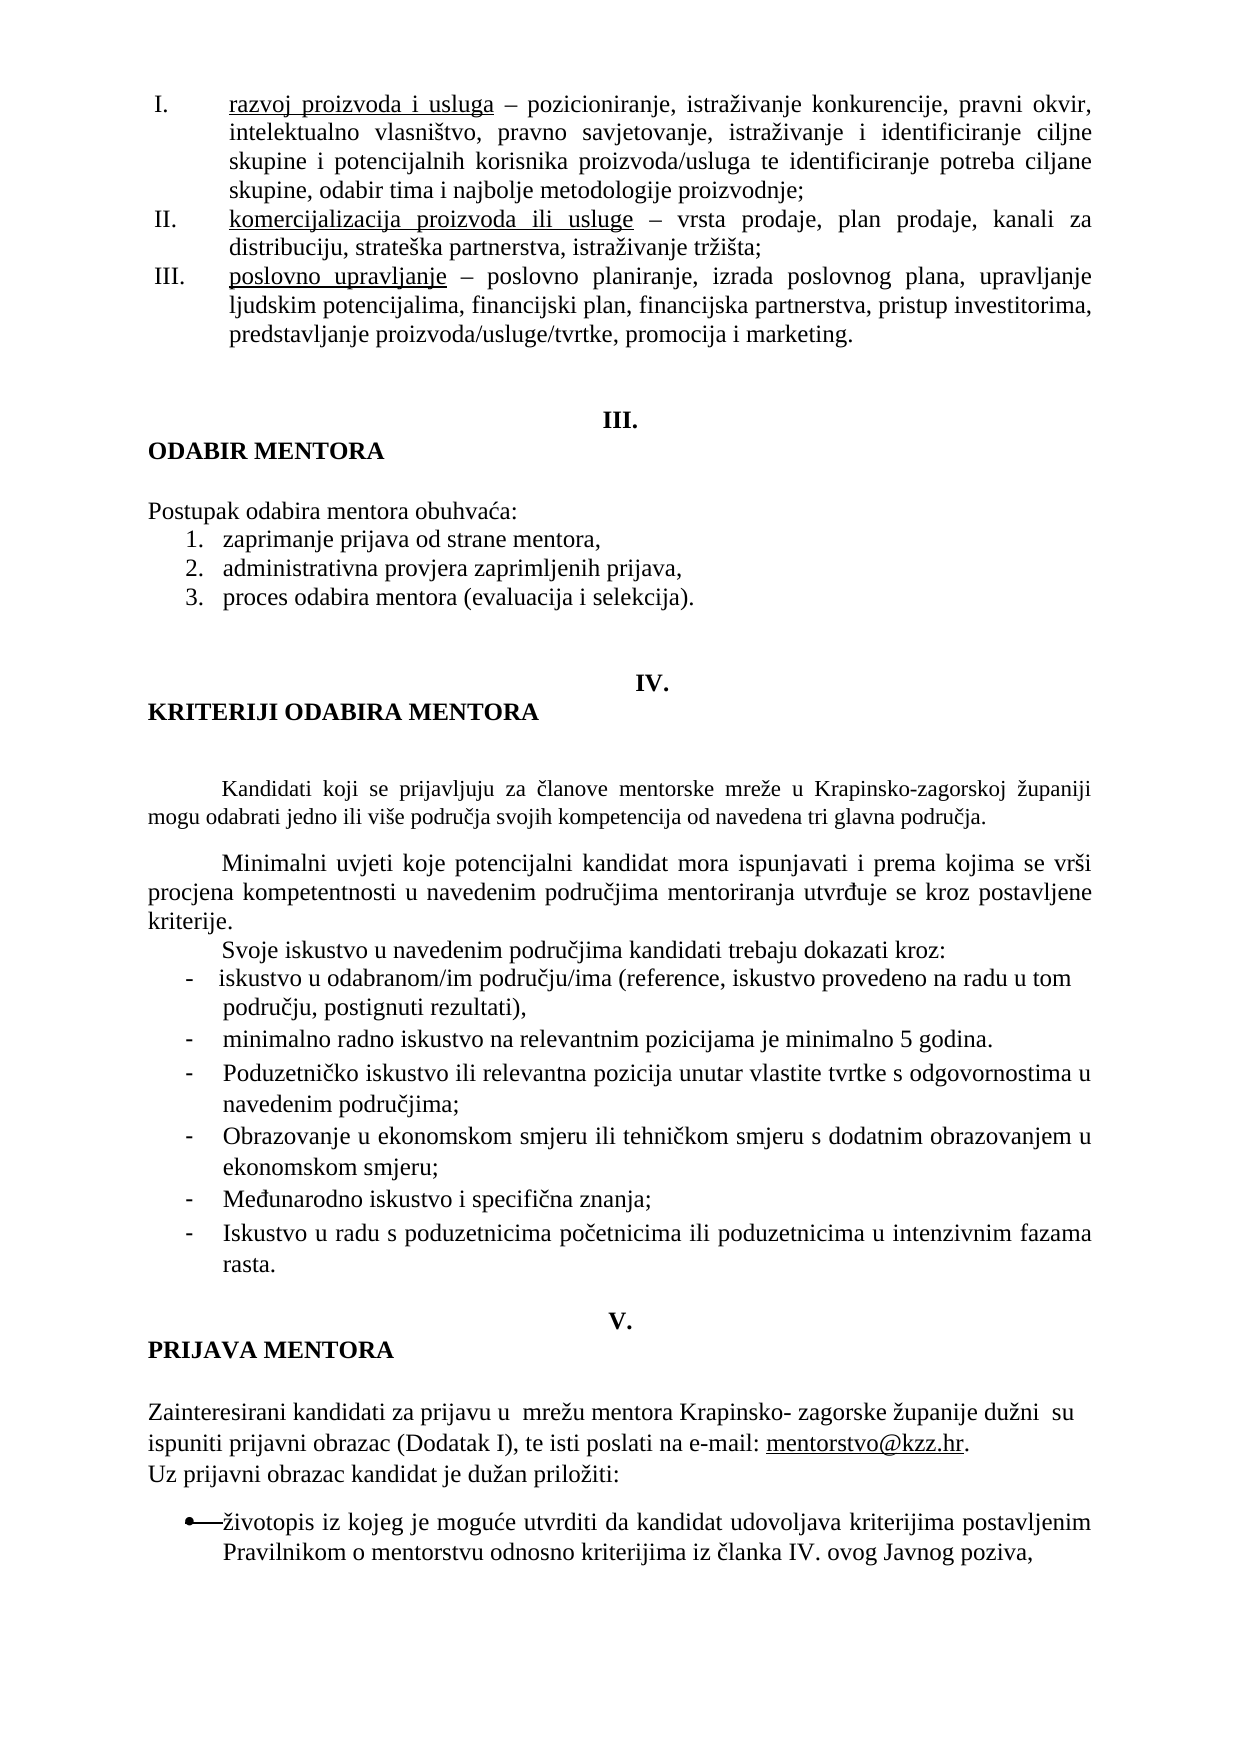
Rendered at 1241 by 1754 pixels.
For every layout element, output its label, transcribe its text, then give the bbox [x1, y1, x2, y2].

subtitle PRIJAVA MENTORA [148, 1335, 1093, 1364]
text Minimalni uvjeti koje potencijalni kandidat mora ispunjavati i prema kojima se vrši procjena kompetentnosti u navedenim područjima mentoriranja utvrđuje se kroz postavljene kriterije. [148, 848, 1093, 935]
list komercijalizacija proizvoda ili usluge – vrsta prodaje, plan prodaje, kanali za distribuciju, strateška partnerstva, istraživanje tržišta; [154, 204, 1093, 261]
text IV. [148, 668, 1093, 697]
list administrativna provjera zaprimljenih prijava, [185, 553, 1093, 582]
text Svoje iskustvo u navedenim područjima kandidati trebaju dokazati kroz: [148, 935, 1093, 963]
text Kandidati koji se prijavljuju za članove mentorske mreže u Krapinsko-zagorskoj županiji mogu odabrati jedno ili više područja svojih kompetencija od navedena tri glavna područja. [148, 775, 1093, 830]
list Obrazovanje u ekonomskom smjeru ili tehničkom smjeru s dodatnim obrazovanjem u ekonomskom smjeru; [185, 1118, 1093, 1181]
text III. [148, 405, 1093, 434]
text Zainteresirani kandidati za prijavu u mrežu mentora Krapinsko- zagorske županije dužni su ispuniti prijavni obrazac (Dodatak I), te isti poslati na e-mail: mentorstvo@kzz.hr. [148, 1397, 1093, 1457]
list životopis iz kojeg je moguće utvrditi da kandidat udovoljava kriterijima postavljenim Pravilnikom o mentorstvu odnosno kriterijima iz članka IV. ovog Javnog poziva, [185, 1507, 1093, 1566]
text Uz prijavni obrazac kandidat je dužan priložiti: [148, 1459, 1093, 1488]
list razvoj proizvoda i usluga – pozicioniranje, istraživanje konkurencije, pravni okvir, intelektualno vlasništvo, pravno savjetovanje, istraživanje i identificiranje ciljne skupine i potencijalnih korisnika proizvoda/usluga te identificiranje potreba ciljane skupine, odabir tima i najbolje metodologije proizvodnje; [154, 89, 1093, 204]
text području, postignuti rezultati), [148, 992, 1093, 1021]
list proces odabira mentora (evaluacija i selekcija). [185, 582, 1093, 611]
list zaprimanje prijava od strane mentora, [185, 524, 1093, 553]
list minimalno radno iskustvo na relevantnim pozicijama je minimalno 5 godina. [185, 1021, 1093, 1055]
list Iskustvo u radu s poduzetnicima početnicima ili poduzetnicima u intenzivnim fazama rasta. [185, 1215, 1093, 1277]
list Poduzetničko iskustvo ili relevantna pozicija unutar vlastite tvrtke s odgovornostima u navedenim područjima; [185, 1055, 1093, 1118]
list Međunarodno iskustvo i specifična znanja; [185, 1181, 1093, 1215]
list poslovno upravljanje – poslovno planiranje, izrada poslovnog plana, upravljanje ljudskim potencijalima, financijski plan, financijska partnerstva, pristup investitorima, predstavljanje proizvoda/usluge/tvrtke, promocija i marketing. [154, 261, 1093, 347]
subtitle KRITERIJI ODABIRA MENTORA [148, 697, 1093, 726]
text ODABIR MENTORA [148, 436, 1093, 465]
text Postupak odabira mentora obuhvaća: [148, 496, 1093, 524]
text V. [148, 1306, 1093, 1335]
text - iskustvo u odabranom/im području/ima (reference, iskustvo provedeno na radu u tom [148, 963, 1093, 992]
